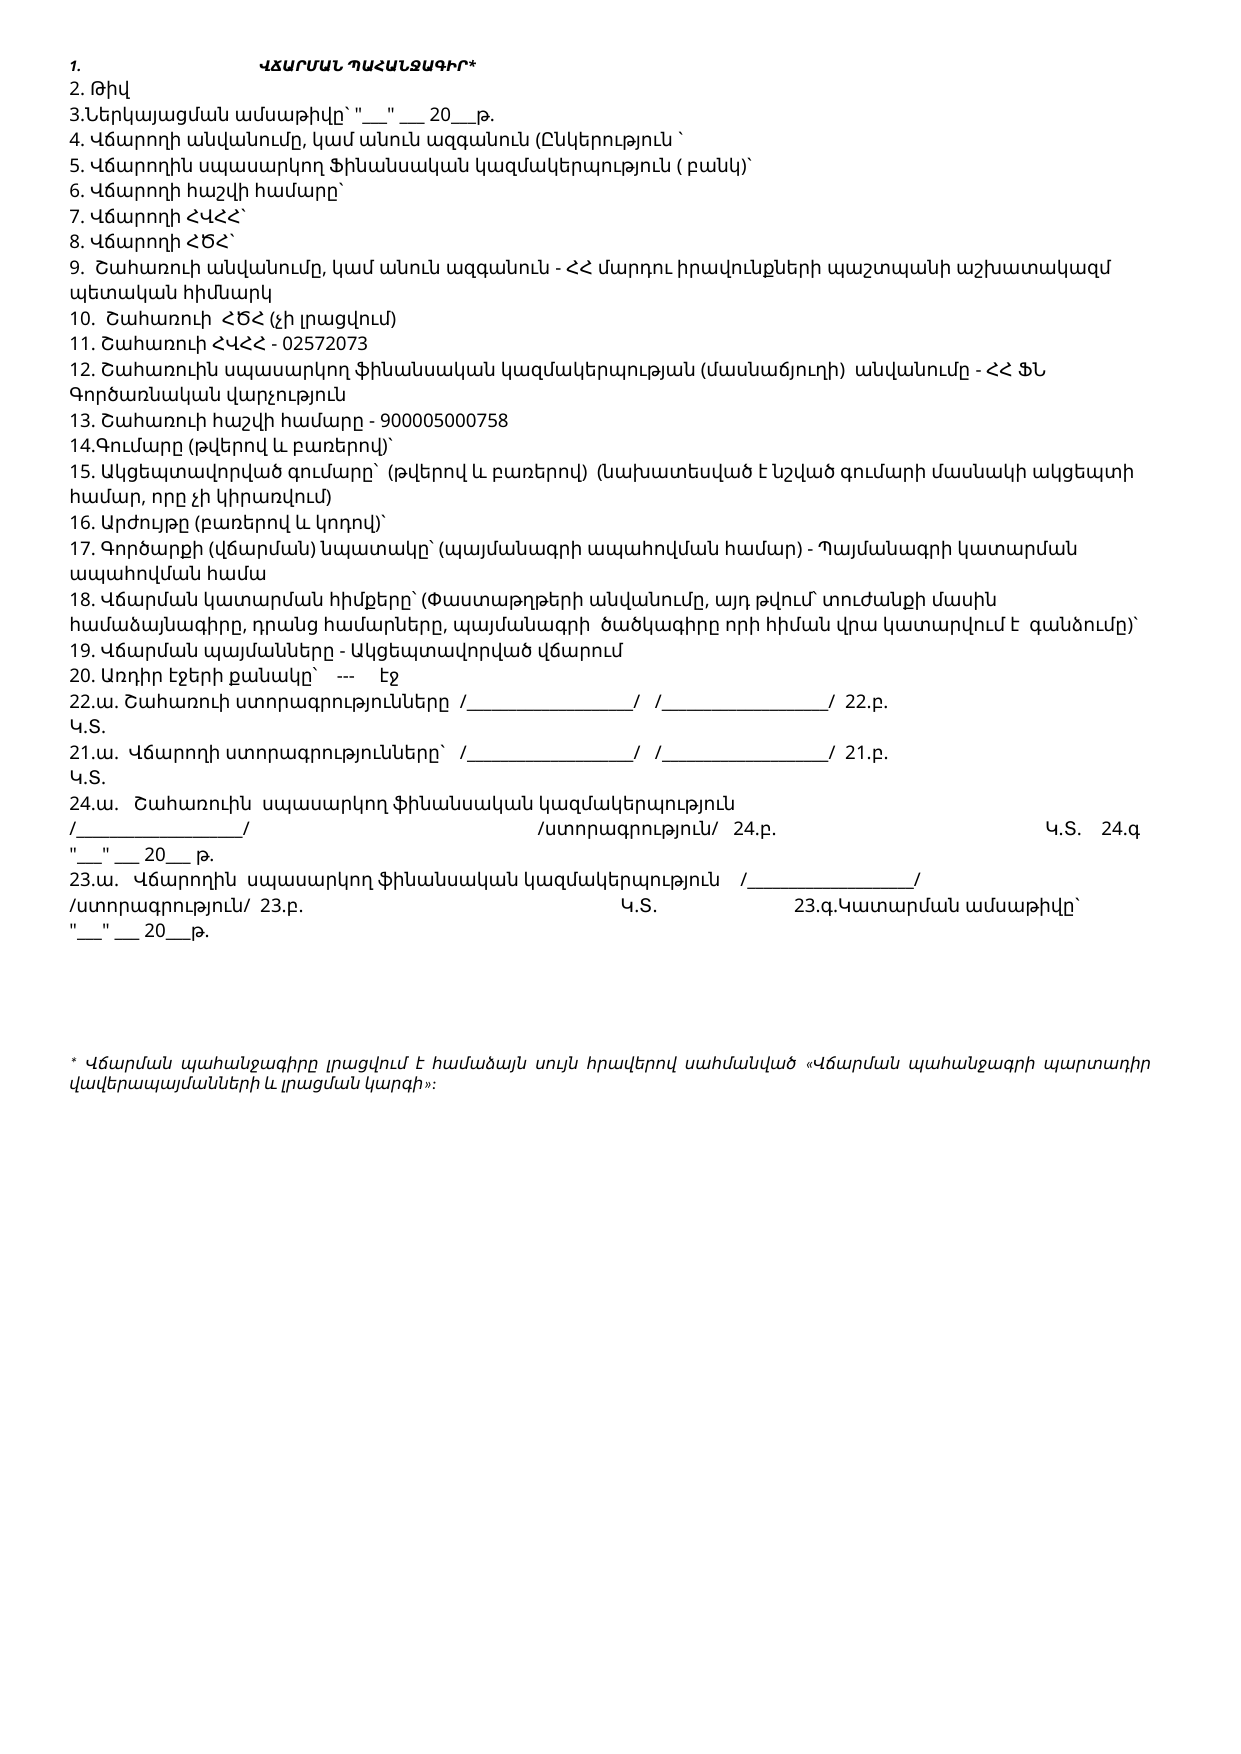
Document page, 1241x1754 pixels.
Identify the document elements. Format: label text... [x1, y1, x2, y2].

text * Վճարման պահանջագիրը լրացվում է համաձայն սույն հրավերով սահմանված «Վճարման պահանջագրի պարտադիր վավերապայմանների և լրացման կարգի»: [69, 1053, 1152, 1094]
